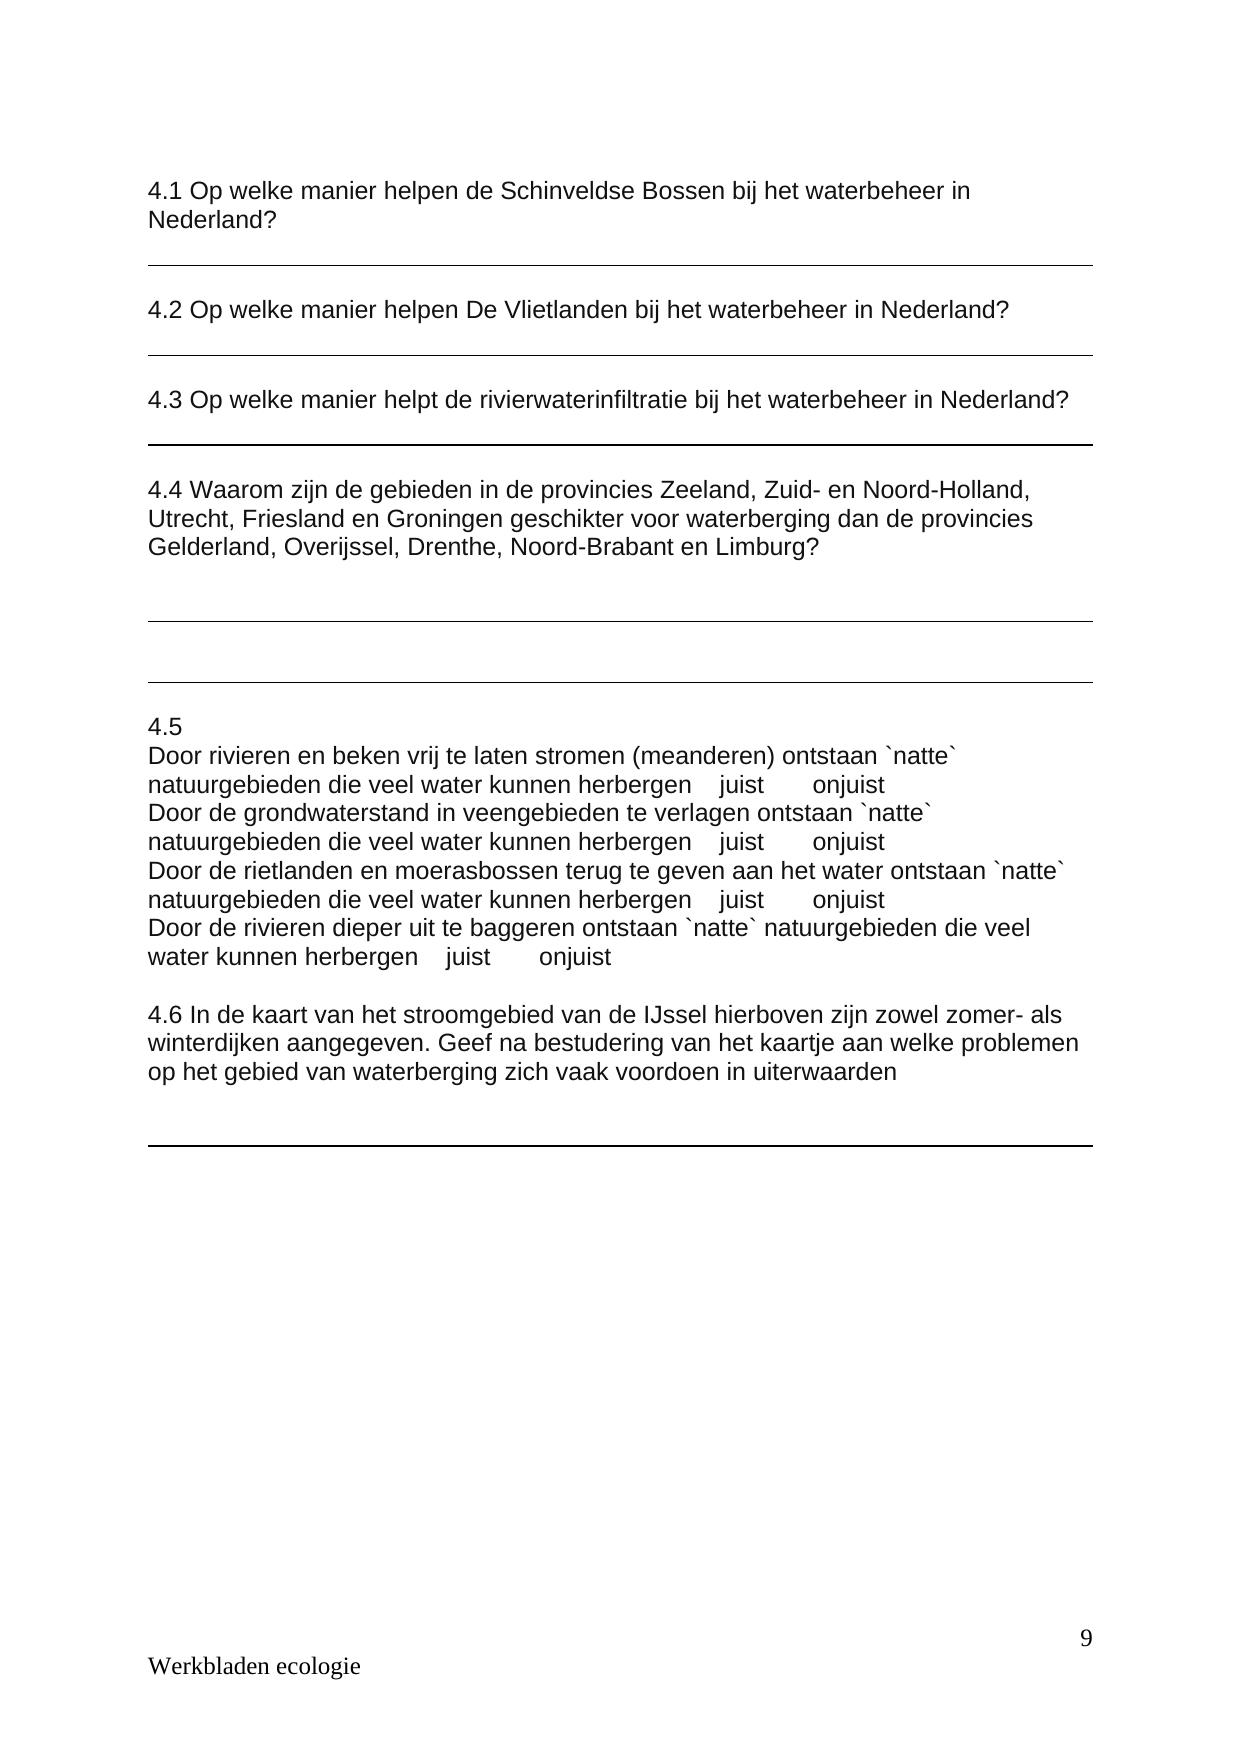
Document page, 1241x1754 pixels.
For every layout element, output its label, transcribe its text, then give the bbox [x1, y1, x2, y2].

text Door rivieren en beken vrij te laten stromen (meanderen) ontstaan `natte` natuurgebieden die veel water kunnen herbergen juist onjuist [148, 741, 1093, 798]
text 4.3 Op welke manier helpt de rivierwaterinfiltratie bij het waterbeheer in Nederland? [148, 385, 1093, 414]
text 4.1 Op welke manier helpen de Schinveldse Bossen bij het waterbeheer in Nederland? [148, 176, 1093, 234]
text 4.5 [148, 712, 1093, 741]
text Door de rivieren dieper uit te baggeren ontstaan `natte` natuurgebieden die veel water kunnen herbergen juist onjuist [148, 913, 1093, 971]
text Door de grondwaterstand in veengebieden te verlagen ontstaan `natte` natuurgebieden die veel water kunnen herbergen juist onjuist [148, 798, 1093, 856]
text Door de rietlanden en moerasbossen terug te geven aan het water ontstaan `natte` natuurgebieden die veel water kunnen herbergen juist onjuist [148, 856, 1093, 913]
text 4.4 Waarom zijn de gebieden in de provincies Zeeland, Zuid- en Noord-Holland, Utrecht, Friesland en Groningen geschikter voor waterberging dan de provincies Gelderland, Overijssel, Drenthe, Noord-Brabant en Limburg? [148, 475, 1093, 561]
text 4.2 Op welke manier helpen De Vlietlanden bij het waterbeheer in Nederland? [148, 295, 1093, 324]
text 4.6 In de kaart van het stroomgebied van de IJssel hierboven zijn zowel zomer- als winterdijken aangegeven. Geef na bestudering van het kaartje aan welke problemen op het gebied van waterberging zich vaak voordoen in uiterwaarden [148, 999, 1093, 1086]
